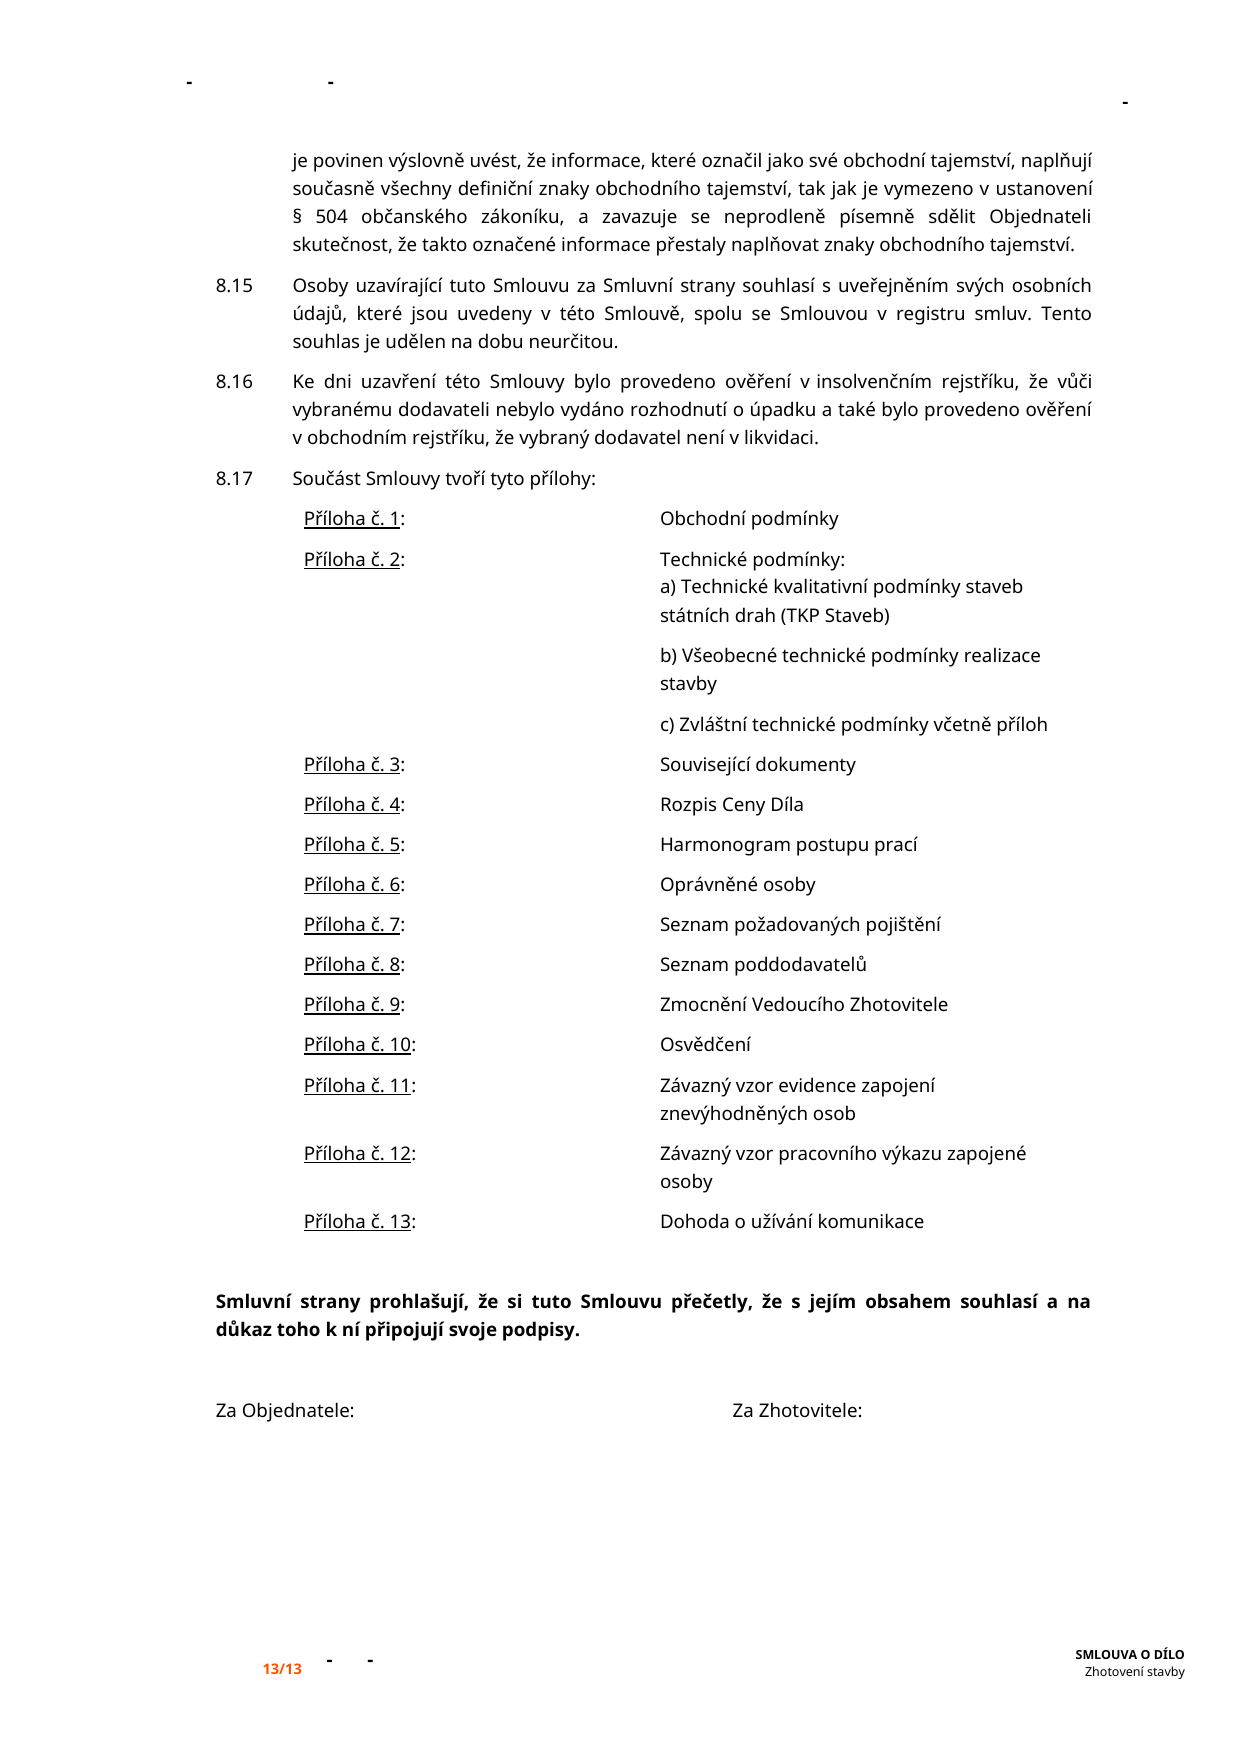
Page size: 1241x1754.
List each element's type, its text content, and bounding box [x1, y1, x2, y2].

table_cell Seznam požadovaných pojištění [572, 911, 1093, 952]
table_cell Příloha č. 8: [216, 952, 572, 992]
list Osoby uzavírající tuto Smlouvu za Smluvní strany souhlasí s uveřejněním svých osobních údajů, které jsou uvedeny v této Smlouvě, spolu se Smlouvou v registru smluv. Tento souhlas je udělen na dobu neurčitou. [216, 272, 1093, 354]
table_cell Harmonogram postupu prací [572, 831, 1093, 871]
table_cell Příloha č. 6: [216, 871, 572, 911]
table_cell Příloha č. 10: [216, 1032, 572, 1072]
table_cell Technické podmínky: a) Technické kvalitativní podmínky staveb státních drah (TKP Staveb) b) Všeobecné technické podmínky realizace stavby c) Zvláštní technické podmínky včetně příloh [572, 546, 1093, 751]
table_cell Osvědčení [572, 1032, 1093, 1072]
text Smluvní strany prohlašují, že si tuto Smlouvu přečetly, že s jejím obsahem souhlasí a na důkaz toho k ní připojují svoje podpisy. [216, 1289, 1093, 1342]
table_header Příloha č. 1: [216, 506, 572, 546]
list Ke dni uzavření této Smlouvy bylo provedeno ověření v insolvenčním rejstříku, že vůči vybranému dodavateli nebylo vydáno rozhodnutí o úpadku a také bylo provedeno ověření v obchodním rejstříku, že vybraný dodavatel není v likvidaci. [216, 369, 1093, 450]
table_cell Oprávněné osoby [572, 871, 1093, 911]
table_cell Závazný vzor evidence zapojení znevýhodněných osob [572, 1072, 1093, 1140]
table_cell Rozpis Ceny Díla [572, 791, 1093, 831]
text Za Objednatele: Za Zhotovitele: [216, 1398, 1093, 1423]
list Součást Smlouvy tvoří tyto přílohy: [216, 465, 1093, 491]
table_header Obchodní podmínky [572, 506, 1093, 546]
table_cell Dohoda o užívání komunikace [572, 1208, 1093, 1248]
table_cell Příloha č. 11: [216, 1072, 572, 1140]
table_cell Příloha č. 2: [216, 546, 572, 751]
table_cell Příloha č. 13: [216, 1208, 572, 1248]
table_cell Závazný vzor pracovního výkazu zapojené osoby [572, 1140, 1093, 1208]
table_cell Příloha č. 4: [216, 791, 572, 831]
table_cell Příloha č. 7: [216, 911, 572, 952]
table_cell Zmocnění Vedoucího Zhotovitele [572, 992, 1093, 1032]
table_cell Související dokumenty [572, 751, 1093, 791]
table_cell Příloha č. 3: [216, 751, 572, 791]
table_cell Seznam poddodavatelů [572, 952, 1093, 992]
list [216, 147, 1093, 257]
table_cell Příloha č. 9: [216, 992, 572, 1032]
table_cell Příloha č. 12: [216, 1140, 572, 1208]
table_cell Příloha č. 5: [216, 831, 572, 871]
